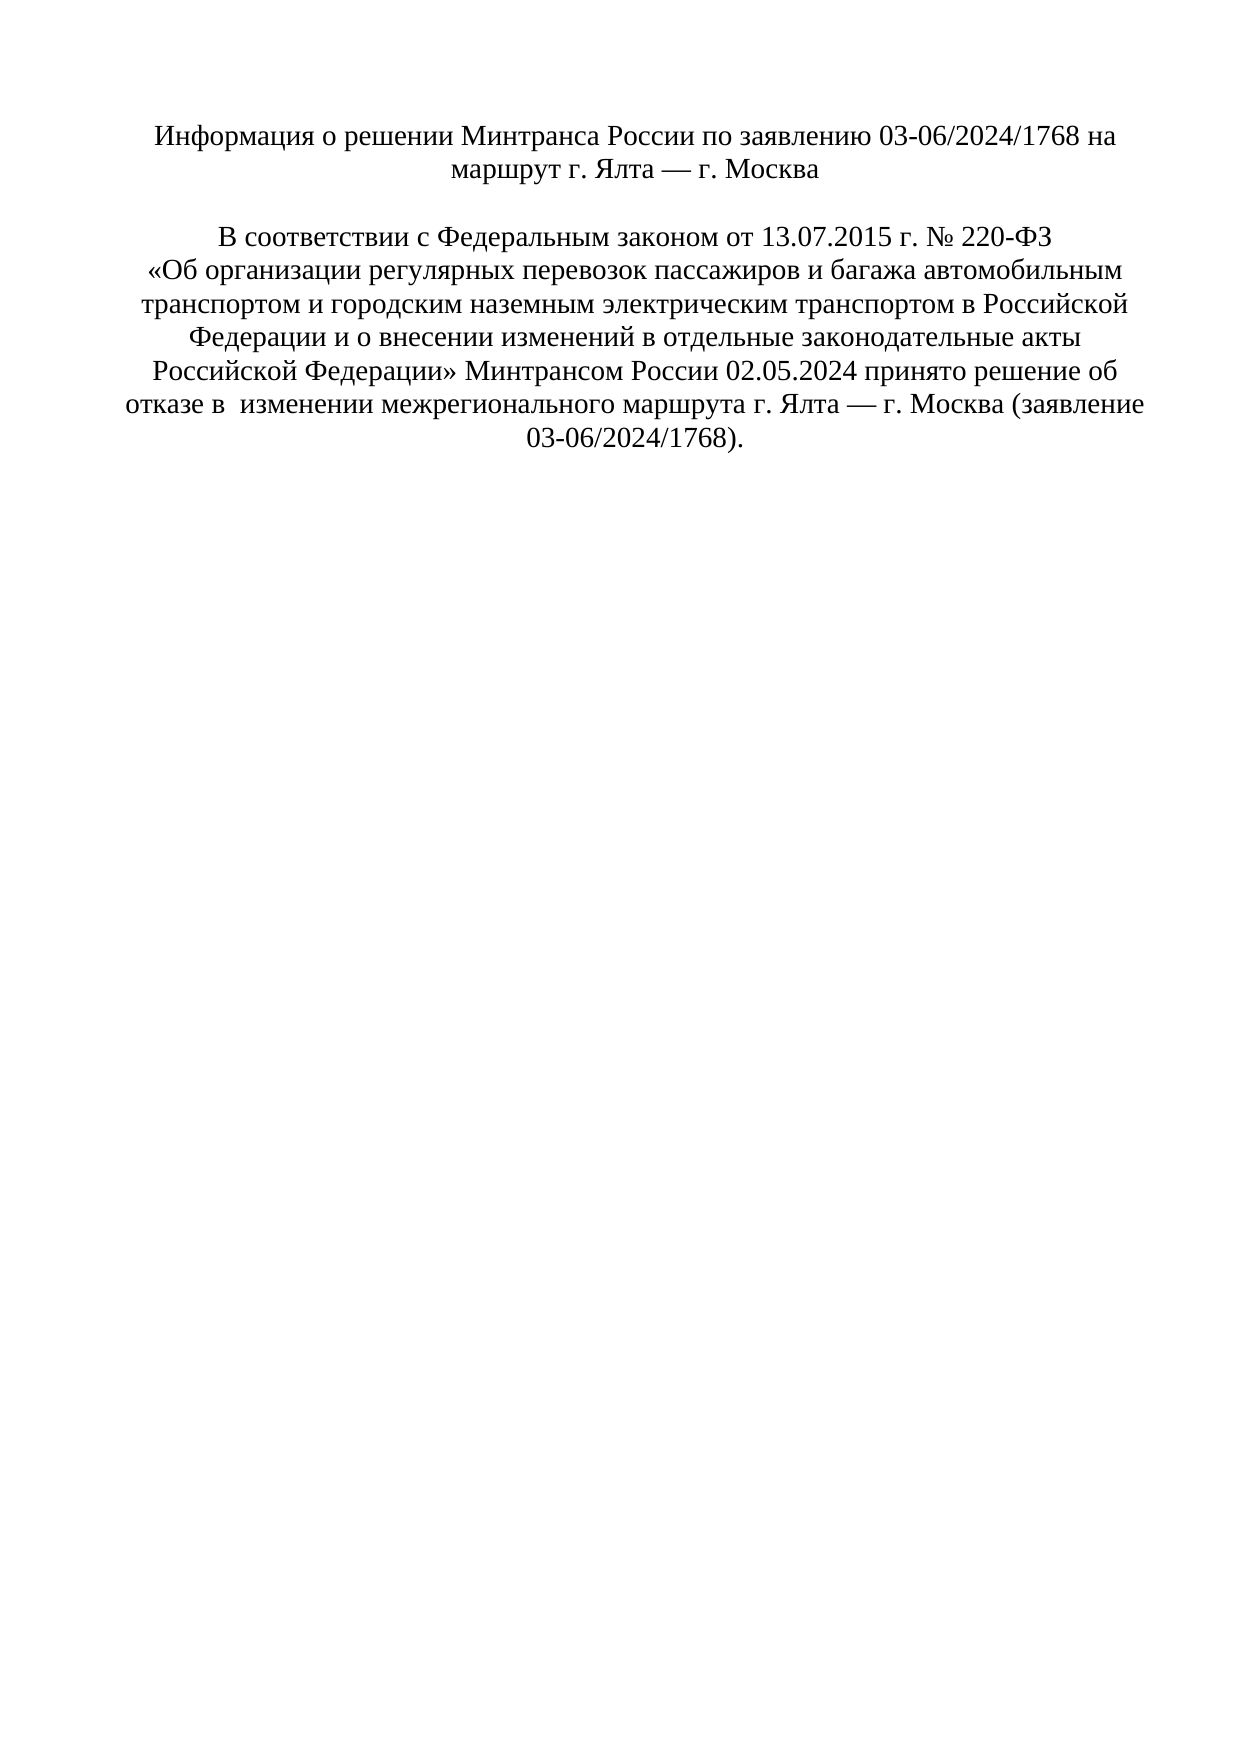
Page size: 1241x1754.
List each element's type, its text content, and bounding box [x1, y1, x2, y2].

text В соответствии с Федеральным законом от 13.07.2015 г. № 220-ФЗ «Об организации регулярных перевозок пассажиров и багажа автомобильным транспортом и городским наземным электрическим транспортом в Российской Федерации и о внесении изменений в отдельные законодательные акты Российской Федерации» Минтрансом России 02.05.2024 принято решение об отказе в изменении межрегионального маршрута г. Ялта — г. Москва (заявление 03-06/2024/1768). [118, 219, 1152, 453]
text Информация о решении Минтранса России по заявлению 03-06/2024/1768 на маршрут г. Ялта — г. Москва [118, 118, 1152, 185]
